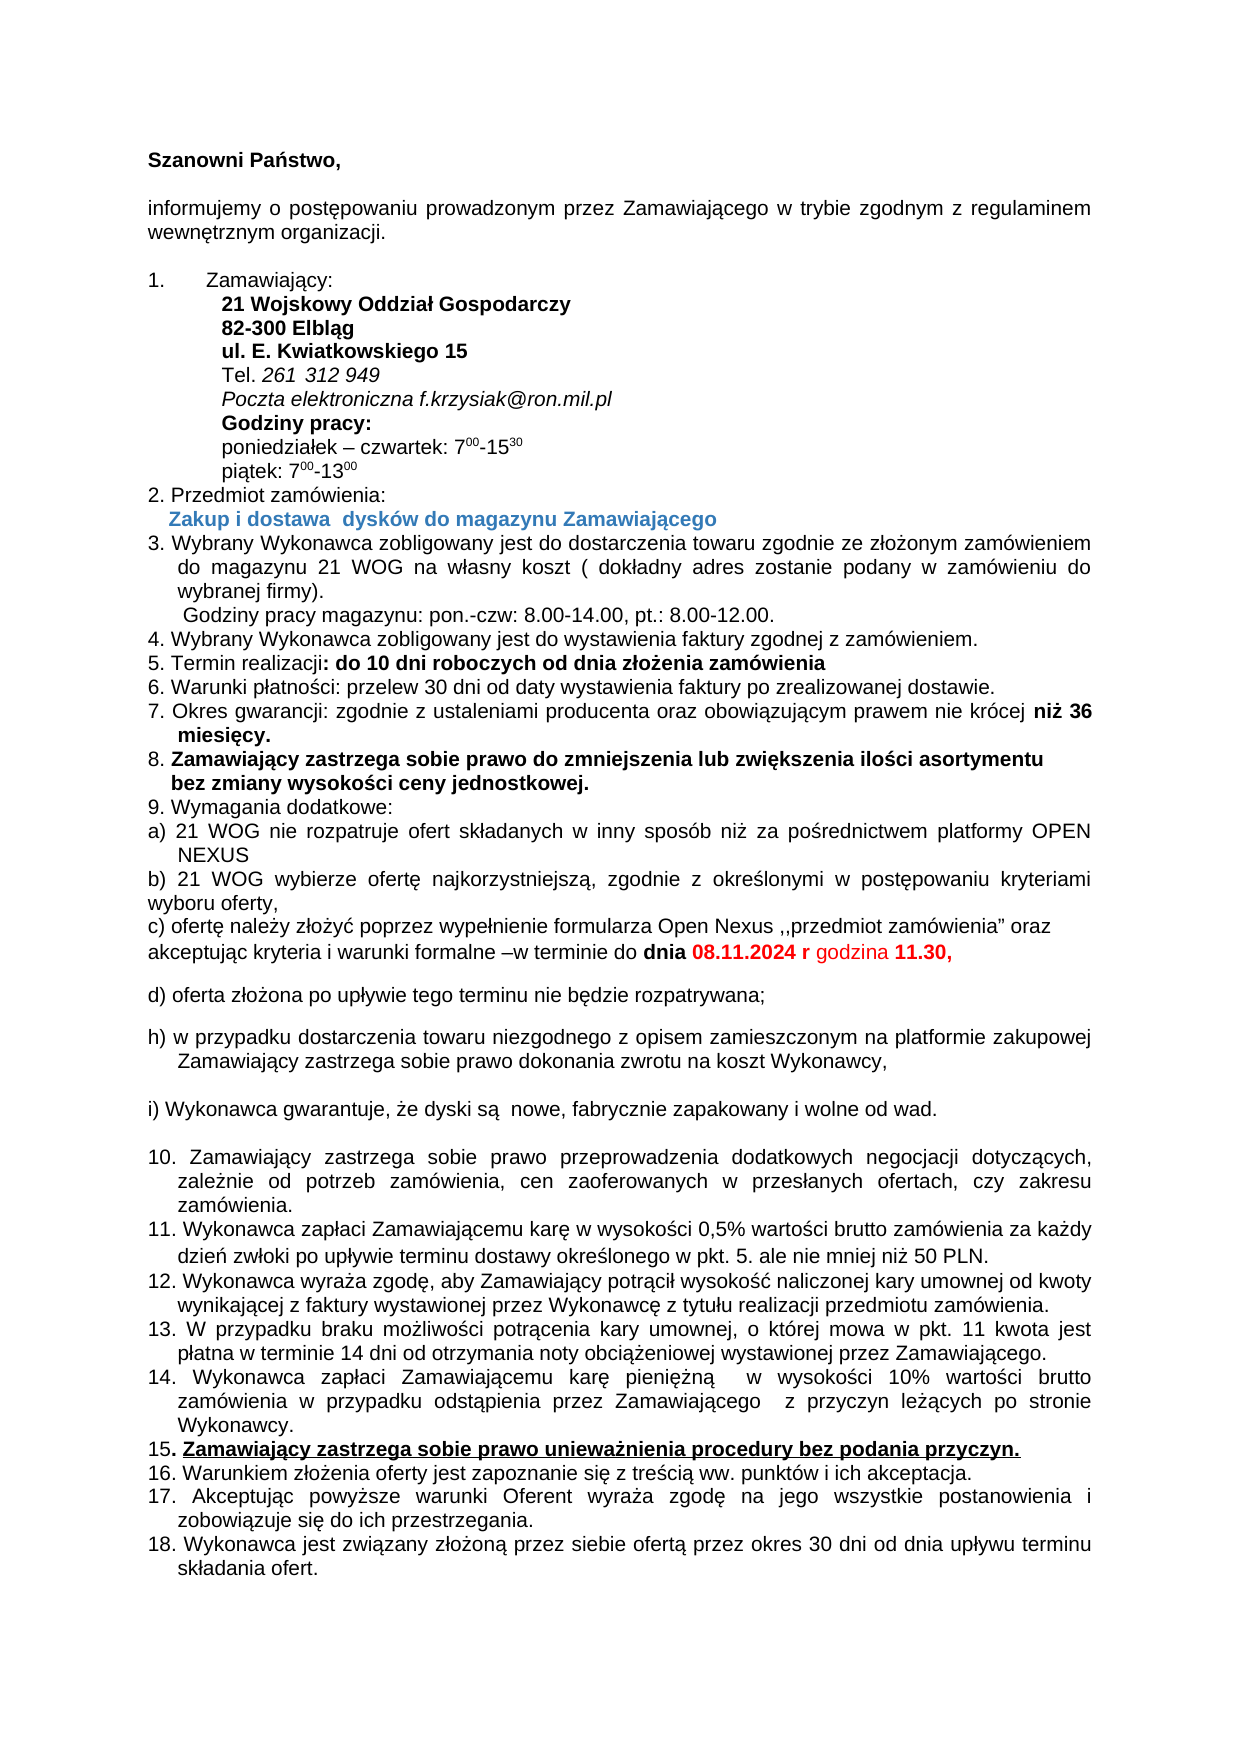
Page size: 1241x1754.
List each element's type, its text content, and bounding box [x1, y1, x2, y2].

text informujemy o postępowaniu prowadzonym przez Zamawiającego w trybie zgodnym z regulaminem wewnętrznym organizacji. [148, 196, 1093, 243]
text a) 21 WOG nie rozpatruje ofert składanych w inny sposób niż za pośrednictwem platformy OPEN NEXUS [148, 818, 1093, 866]
text Godziny pracy: [221, 411, 1093, 435]
text 6. Warunki płatności: przelew 30 dni od daty wystawienia faktury po zrealizowanej dostawie. [148, 675, 1093, 699]
text 18. Wykonawca jest związany złożoną przez siebie ofertą przez okres 30 dni od dnia upływu terminu składania ofert. [148, 1532, 1093, 1580]
text Szanowni Państwo, [148, 148, 1093, 172]
text 5. Termin realizacji: do 10 dni roboczych od dnia złożenia zamówienia [148, 651, 1093, 675]
text 12. Wykonawca wyraża zgodę, aby Zamawiający potrącił wysokość naliczonej kary umownej od kwoty wynikającej z faktury wystawionej przez Wykonawcę z tytułu realizacji przedmiotu zamówienia. [148, 1269, 1093, 1317]
text 10. Zamawiający zastrzega sobie prawo przeprowadzenia dodatkowych negocjacji dotyczących, zależnie od potrzeb zamówienia, cen zaoferowanych w przesłanych ofertach, czy zakresu zamówienia. [148, 1145, 1093, 1217]
text Godziny pracy magazynu: pon.-czw: 8.00-14.00, pt.: 8.00-12.00. [148, 603, 1093, 627]
text 21 Wojskowy Oddział Gospodarczy [221, 291, 1093, 315]
text piątek: 700-1300 [221, 459, 1093, 483]
text 4. Wybrany Wykonawca zobligowany jest do wystawienia faktury zgodnej z zamówieniem. [148, 627, 1093, 651]
text 15. Zamawiający zastrzega sobie prawo unieważnienia procedury bez podania przyczyn. [148, 1436, 1093, 1460]
text Tel. 261 312 949 [221, 363, 1093, 387]
text b) 21 WOG wybierze ofertę najkorzystniejszą, zgodnie z określonymi w postępowaniu kryteriami wyboru oferty, [148, 866, 1093, 914]
text 11. Wykonawca zapłaci Zamawiającemu karę w wysokości 0,5% wartości brutto zamówienia za każdy dzień zwłoki po upływie terminu dostawy określonego w pkt. 5. ale nie mniej niż 50 PLN. [148, 1217, 1093, 1269]
text i) Wykonawca gwarantuje, że dyski są nowe, fabrycznie zapakowany i wolne od wad. [148, 1097, 1093, 1121]
text h) w przypadku dostarczenia towaru niezgodnego z opisem zamieszczonym na platformie zakupowej Zamawiający zastrzega sobie prawo dokonania zwrotu na koszt Wykonawcy, [148, 1025, 1093, 1073]
text 2. Przedmiot zamówienia: [148, 483, 1093, 507]
text 3. Wybrany Wykonawca zobligowany jest do dostarczenia towaru zgodnie ze złożonym zamówieniem do magazynu 21 WOG na własny koszt ( dokładny adres zostanie podany w zamówieniu do wybranej firmy). [148, 531, 1093, 603]
text 17. Akceptując powyższe warunki Oferent wyraża zgodę na jego wszystkie postanowienia i zobowiązuje się do ich przestrzegania. [148, 1484, 1093, 1532]
text ul. E. Kwiatkowskiego 15 [221, 339, 1093, 363]
text poniedziałek – czwartek: 700-1530 [221, 435, 1093, 459]
text 9. Wymagania dodatkowe: [148, 794, 1093, 818]
text Poczta elektroniczna f.krzysiak@ron.mil.pl [221, 387, 1093, 411]
text 13. W przypadku braku możliwości potrącenia kary umownej, o której mowa w pkt. 11 kwota jest płatna w terminie 14 dni od otrzymania noty obciążeniowej wystawionej przez Zamawiającego. [148, 1317, 1093, 1364]
text bez zmiany wysokości ceny jednostkowej. [148, 771, 1093, 794]
text c) ofertę należy złożyć poprzez wypełnienie formularza Open Nexus ,,przedmiot zamówienia” oraz akceptując kryteria i warunki formalne –w terminie do dnia 08.11.2024 r godzina 11.30, [148, 914, 1093, 964]
text 14. Wykonawca zapłaci Zamawiającemu karę pieniężną w wysokości 10% wartości brutto zamówienia w przypadku odstąpienia przez Zamawiającego z przyczyn leżących po stronie Wykonawcy. [148, 1364, 1093, 1436]
text 8. Zamawiający zastrzega sobie prawo do zmniejszenia lub zwiększenia ilości asortymentu [148, 747, 1093, 771]
text 7. Okres gwarancji: zgodnie z ustaleniami producenta oraz obowiązującym prawem nie krócej niż 36 miesięcy. [148, 699, 1093, 747]
text d) oferta złożona po upływie tego terminu nie będzie rozpatrywana; [148, 983, 1093, 1007]
text 1. Zamawiający: [148, 267, 1093, 291]
text 82-300 Elbląg [221, 315, 1093, 339]
text Zakup i dostawa dysków do magazynu Zamawiającego [148, 507, 1093, 531]
text 16. Warunkiem złożenia oferty jest zapoznanie się z treścią ww. punktów i ich akceptacja. [148, 1460, 1093, 1484]
